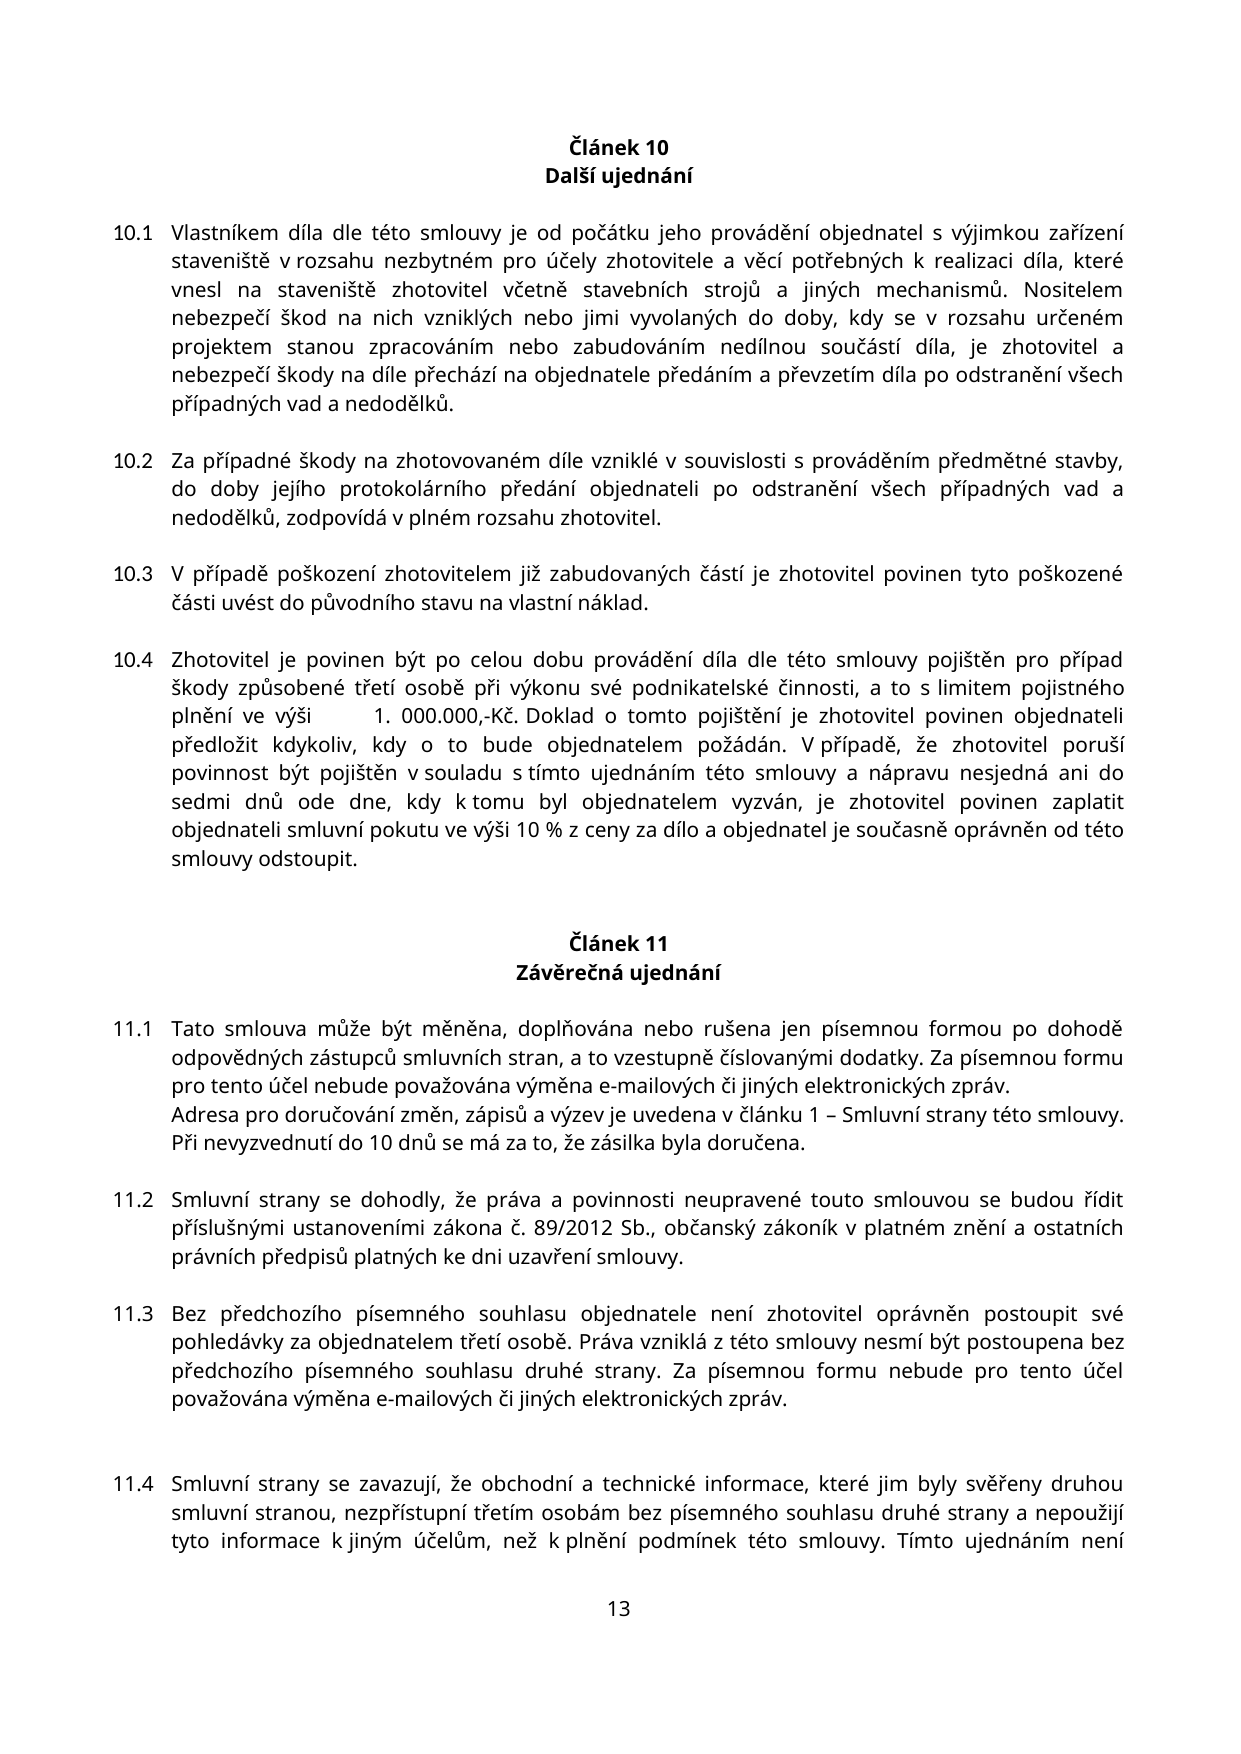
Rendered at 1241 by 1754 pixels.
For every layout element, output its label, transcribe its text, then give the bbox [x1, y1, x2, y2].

text Další ujednání [112, 161, 1125, 190]
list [112, 1469, 1125, 1555]
text Adresa pro doručování změn, zápisů a výzev je uvedena v článku 1 – Smluvní strany této smlouvy. Při nevyzvednutí do 10 dnů se má za to, že zásilka byla doručena. [112, 1100, 1125, 1157]
list Zhotovitel je povinen být po celou dobu provádění díla dle této smlouvy pojištěn pro případ škody způsobené třetí osobě při výkonu své podnikatelské činnosti, a to s limitem pojistného plnění ve výši 1. 000.000,-Kč. Doklad o tomto pojištění je zhotovitel povinen objednateli předložit kdykoliv, kdy o to bude objednatelem požádán. V případě, že zhotovitel poruší povinnost být pojištěn v souladu s tímto ujednáním této smlouvy a nápravu nesjedná ani do sedmi dnů ode dne, kdy k tomu byl objednatelem vyzván, je zhotovitel povinen zaplatit objednateli smluvní pokutu ve výši 10 % z ceny za dílo a objednatel je současně oprávněn od této smlouvy odstoupit. [112, 645, 1125, 872]
list Tato smlouva může být měněna, doplňována nebo rušena jen písemnou formou po dohodě odpovědných zástupců smluvních stran, a to vzestupně číslovanými dodatky. Za písemnou formu pro tento účel nebude považována výměna e-mailových či jiných elektronických zpráv. [112, 1014, 1125, 1100]
text Závěrečná ujednání [112, 958, 1125, 986]
list Smluvní strany se dohodly, že práva a povinnosti neupravené touto smlouvou se budou řídit příslušnými ustanoveními zákona č. 89/2012 Sb., občanský zákoník v platném znění a ostatních právních předpisů platných ke dni uzavření smlouvy. [112, 1185, 1125, 1270]
list V případě poškození zhotovitelem již zabudovaných částí je zhotovitel povinen tyto poškozené části uvést do původního stavu na vlastní náklad. [112, 559, 1125, 616]
list Za případné škody na zhotovovaném díle vzniklé v souvislosti s prováděním předmětné stavby, do doby jejího protokolárního předání objednateli po odstranění všech případných vad a nedodělků, zodpovídá v plném rozsahu zhotovitel. [112, 446, 1125, 531]
text Článek 11 [112, 929, 1125, 958]
list Bez předchozího písemného souhlasu objednatele není zhotovitel oprávněn postoupit své pohledávky za objednatelem třetí osobě. Práva vzniklá z této smlouvy nesmí být postoupena bez předchozího písemného souhlasu druhé strany. Za písemnou formu nebude pro tento účel považována výměna e-mailových či jiných elektronických zpráv. [112, 1299, 1125, 1413]
list Vlastníkem díla dle této smlouvy je od počátku jeho provádění objednatel s výjimkou zařízení staveniště v rozsahu nezbytném pro účely zhotovitele a věcí potřebných k realizaci díla, které vnesl na staveniště zhotovitel včetně stavebních strojů a jiných mechanismů. Nositelem nebezpečí škod na nich vzniklých nebo jimi vyvolaných do doby, kdy se v rozsahu určeném projektem stanou zpracováním nebo zabudováním nedílnou součástí díla, je zhotovitel a nebezpečí škody na díle přechází na objednatele předáním a převzetím díla po odstranění všech případných vad a nedodělků. [112, 218, 1125, 417]
text Článek 10 [112, 133, 1125, 161]
